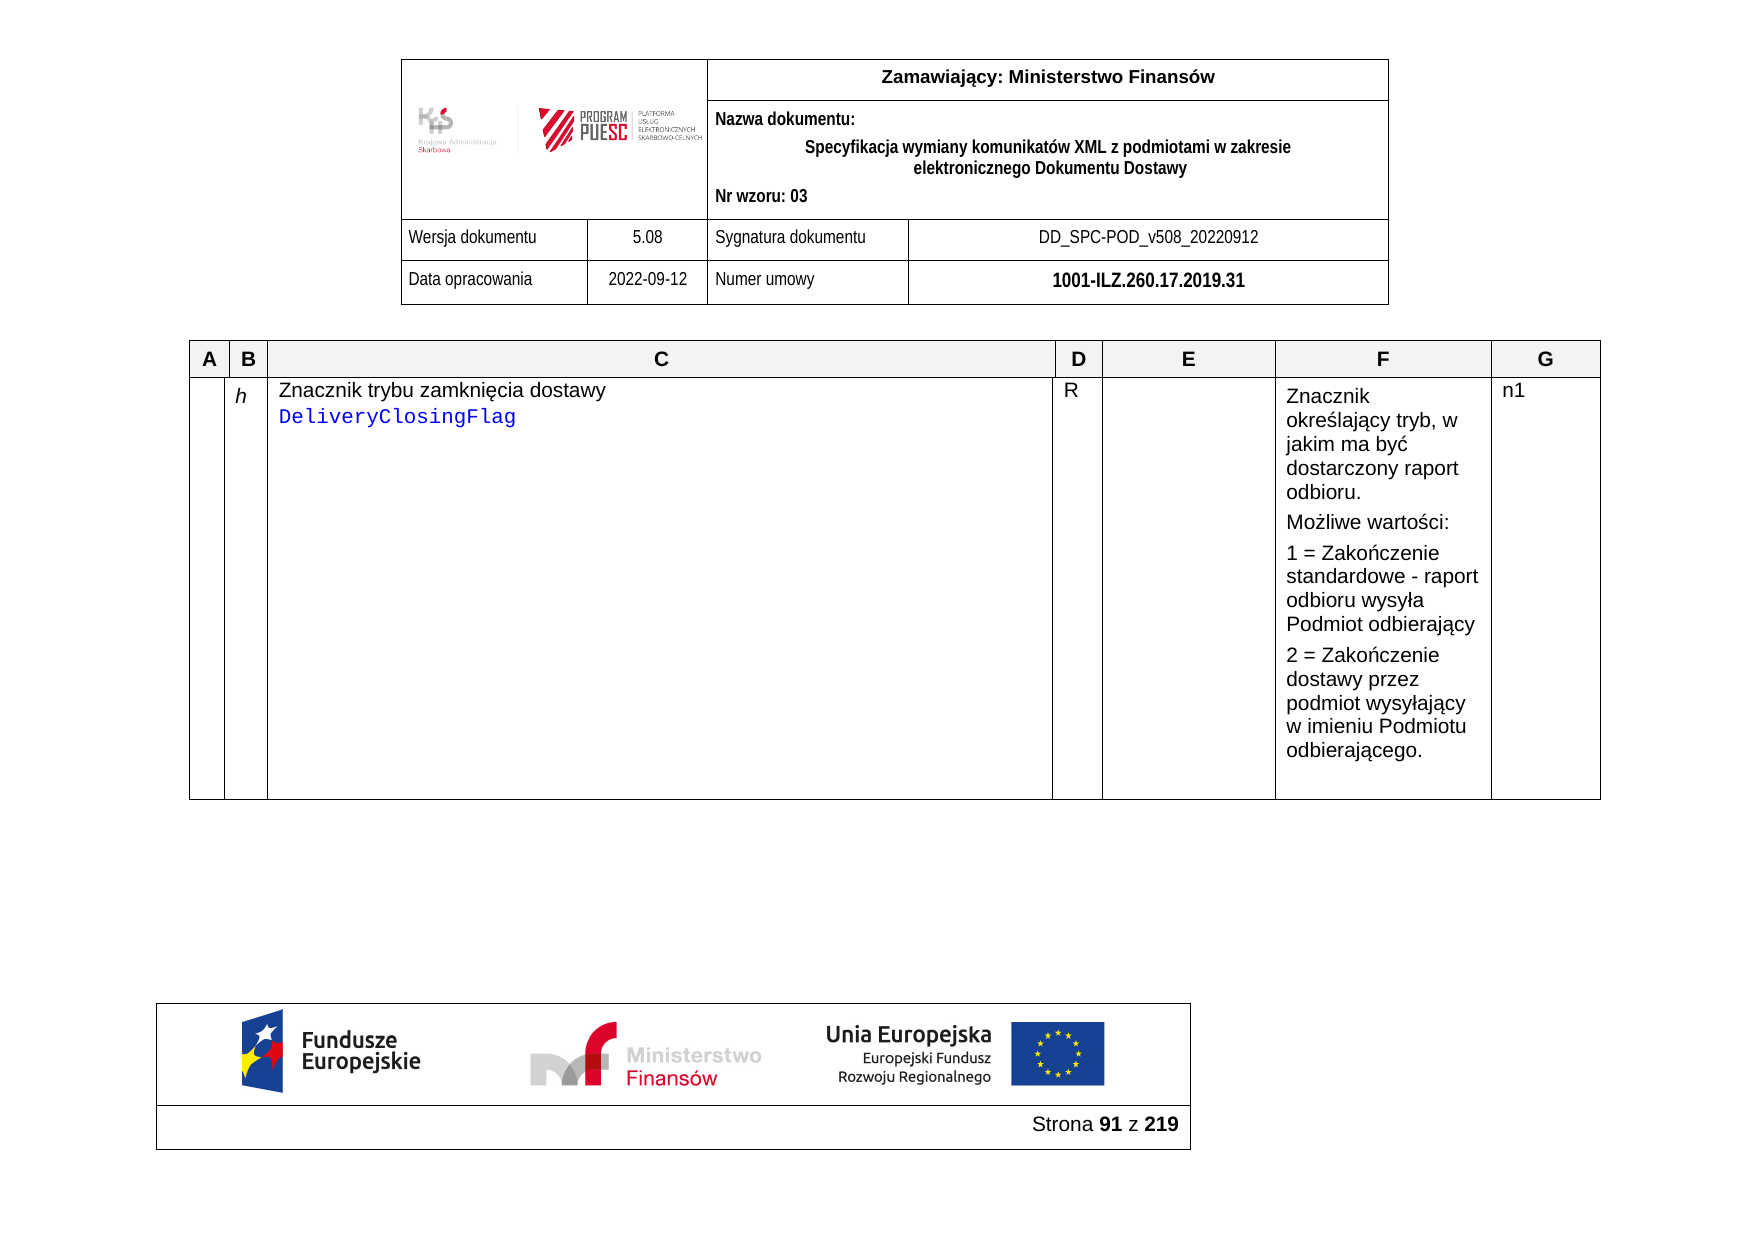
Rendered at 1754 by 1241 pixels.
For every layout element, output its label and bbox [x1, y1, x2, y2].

picture [408, 97, 702, 163]
picture [242, 1009, 1105, 1093]
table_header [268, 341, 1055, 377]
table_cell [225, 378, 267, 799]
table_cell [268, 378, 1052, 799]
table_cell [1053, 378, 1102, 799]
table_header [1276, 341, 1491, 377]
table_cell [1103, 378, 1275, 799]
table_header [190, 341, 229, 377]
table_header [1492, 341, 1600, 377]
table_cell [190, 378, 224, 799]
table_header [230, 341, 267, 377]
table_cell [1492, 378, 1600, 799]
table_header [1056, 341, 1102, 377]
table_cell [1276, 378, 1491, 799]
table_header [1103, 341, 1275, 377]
